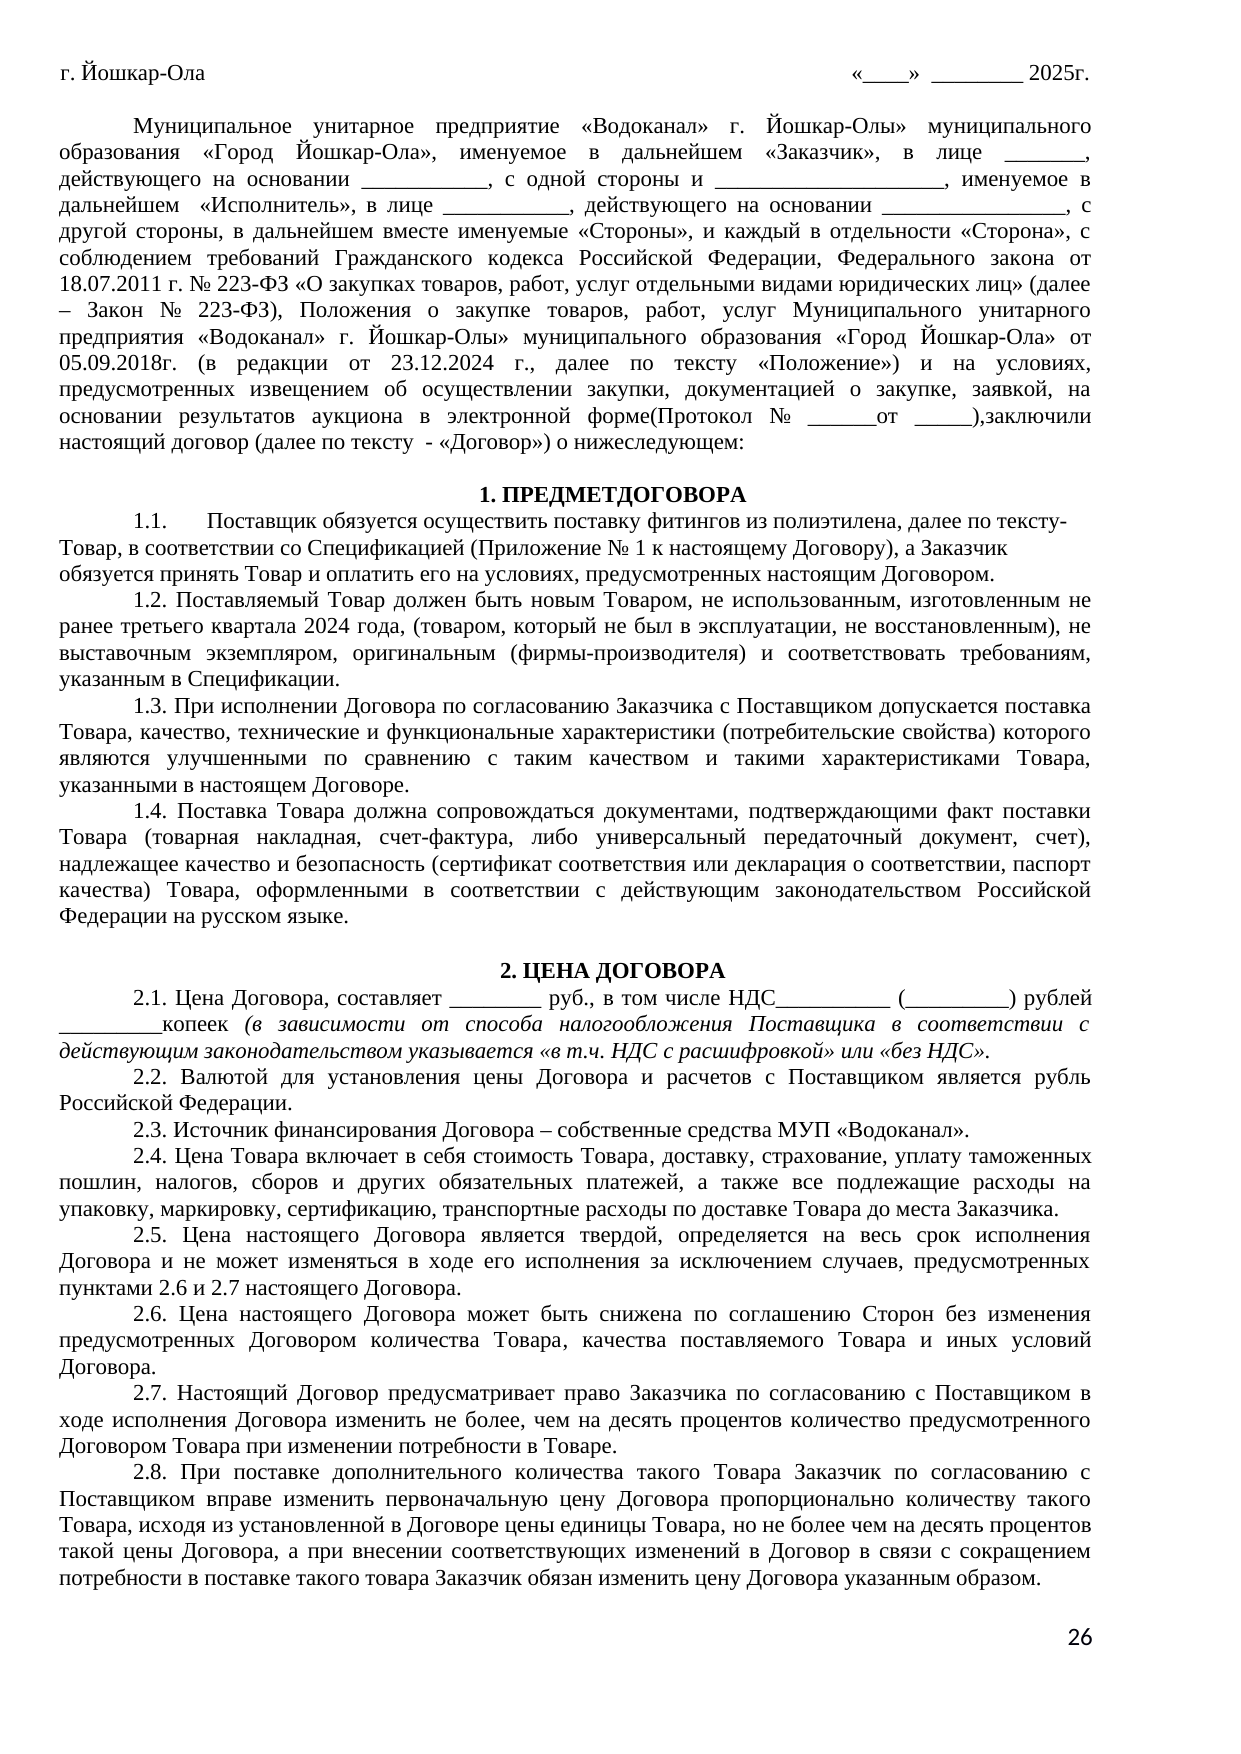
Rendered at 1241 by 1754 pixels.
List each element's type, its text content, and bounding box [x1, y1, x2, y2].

text 1.4. Поставка Товара должна сопровождаться документами, подтверждающими факт поставки Товара (товарная накладная, счет-фактура, либо универсальный передаточный документ, счет), надлежащее качество и безопасность (сертификат соответствия или декларация о соответствии, паспорт качества) Товара, оформленными в соответствии с действующим законодательством Российской Федерации на русском языке. [59, 797, 1092, 929]
text 1. ПРЕДМЕТДОГОВОРА [133, 481, 1092, 507]
text 2.1. Цена Договора, составляет ________ руб., в том числе НДС__________ (_________) рублей _________копеек (в зависимости от способа налогообложения Поставщика в соответствии с действующим законодательством указывается «в т.ч. НДС с расшифровкой» или «без НДС». [59, 984, 1092, 1063]
list Поставщик обязуется осуществить поставку фитингов из полиэтилена, далее по тексту-Товар, в соответствии со Спецификацией (Приложение № 1 к настоящему Договору), а Заказчик обязуется принять Товар и оплатить его на условиях, предусмотренных настоящим Договором. [59, 507, 1092, 586]
text 1.2. Поставляемый Товар должен быть новым Товаром, не использованным, изготовленным не ранее третьего квартала 2024 года, (товаром, который не был в эксплуатации, не восстановленным), не выставочным экземпляром, оригинальным (фирмы-производителя) и соответствовать требованиям, указанным в Спецификации. [59, 586, 1092, 692]
text г. Йошкар-Ола «____» ________ 2025г. [59, 59, 1092, 86]
text 2.7. Настоящий Договор предусматривает право Заказчика по согласованию с Поставщиком в ходе исполнения Договора изменить не более, чем на десять процентов количество предусмотренного Договором Товара при изменении потребности в Товаре. [59, 1379, 1092, 1458]
text 2. ЦЕНА ДОГОВОРА [59, 958, 1092, 984]
text 1.3. При исполнении Договора по согласованию Заказчика с Поставщиком допускается поставка Товара, качество, технические и функциональные характеристики (потребительские свойства) которого являются улучшенными по сравнению с таким качеством и такими характеристиками Товара, указанными в настоящем Договоре. [59, 692, 1092, 797]
text 2.2. Валютой для установления цены Договора и расчетов с Поставщиком является рубль Российской Федерации. [59, 1063, 1092, 1116]
text 2.8. При поставке дополнительного количества такого Товара Заказчик по согласованию с Поставщиком вправе изменить первоначальную цену Договора пропорционально количеству такого Товара, исходя из установленной в Договоре цены единицы Товара, но не более чем на десять процентов такой цены Договора, а при внесении соответствующих изменений в Договор в связи с сокращением потребности в поставке такого товара Заказчик обязан изменить цену Договора указанным образом. [59, 1458, 1092, 1590]
text 2.5. Цена настоящего Договора является твердой, определяется на весь срок исполнения Договора и не может изменяться в ходе его исполнения за исключением случаев, предусмотренных пунктами 2.6 и 2.7 настоящего Договора. [59, 1221, 1092, 1300]
text 2.6. Цена настоящего Договора может быть снижена по соглашению Сторон без изменения предусмотренных Договором количества Товара, качества поставляемого Товара и иных условий Договора. [59, 1300, 1092, 1379]
text 2.3. Источник финансирования Договора – собственные средства МУП «Водоканал». [59, 1116, 1092, 1142]
text 2.4. Цена Товара включает в себя стоимость Товара, доставку, страхование, уплату таможенных пошлин, налогов, сборов и других обязательных платежей, а также все подлежащие расходы на упаковку, маркировку, сертификацию, транспортные расходы по доставке Товара до места Заказчика. [59, 1142, 1092, 1221]
text Муниципальное унитарное предприятие «Водоканал» г. Йошкар-Олы» муниципального образования «Город Йошкар-Ола», именуемое в дальнейшем «Заказчик», в лице _______, действующего на основании ___________, с одной стороны и ____________________, именуемое в дальнейшем «Исполнитель», в лице ___________, действующего на основании ________________, с другой стороны, в дальнейшем вместе именуемые «Стороны», и каждый в отдельности «Сторона», с соблюдением требований Гражданского кодекса Российской Федерации, Федерального закона от 18.07.2011 г. № 223-ФЗ «О закупках товаров, работ, услуг отдельными видами юридических лиц» (далее – Закон № 223-ФЗ), Положения о закупке товаров, работ, услуг Муниципального унитарного предприятия «Водоканал» г. Йошкар-Олы» муниципального образования «Город Йошкар-Ола» от 05.09.2018г. (в редакции от 23.12.2024 г., далее по тексту «Положение») и на условиях, предусмотренных извещением об осуществлении закупки, документацией о закупке, заявкой, на основании результатов аукциона в электронной форме(Протокол № ______от _____),заключили настоящий договор (далее по тексту - «Договор») о нижеследующем: [59, 112, 1092, 454]
